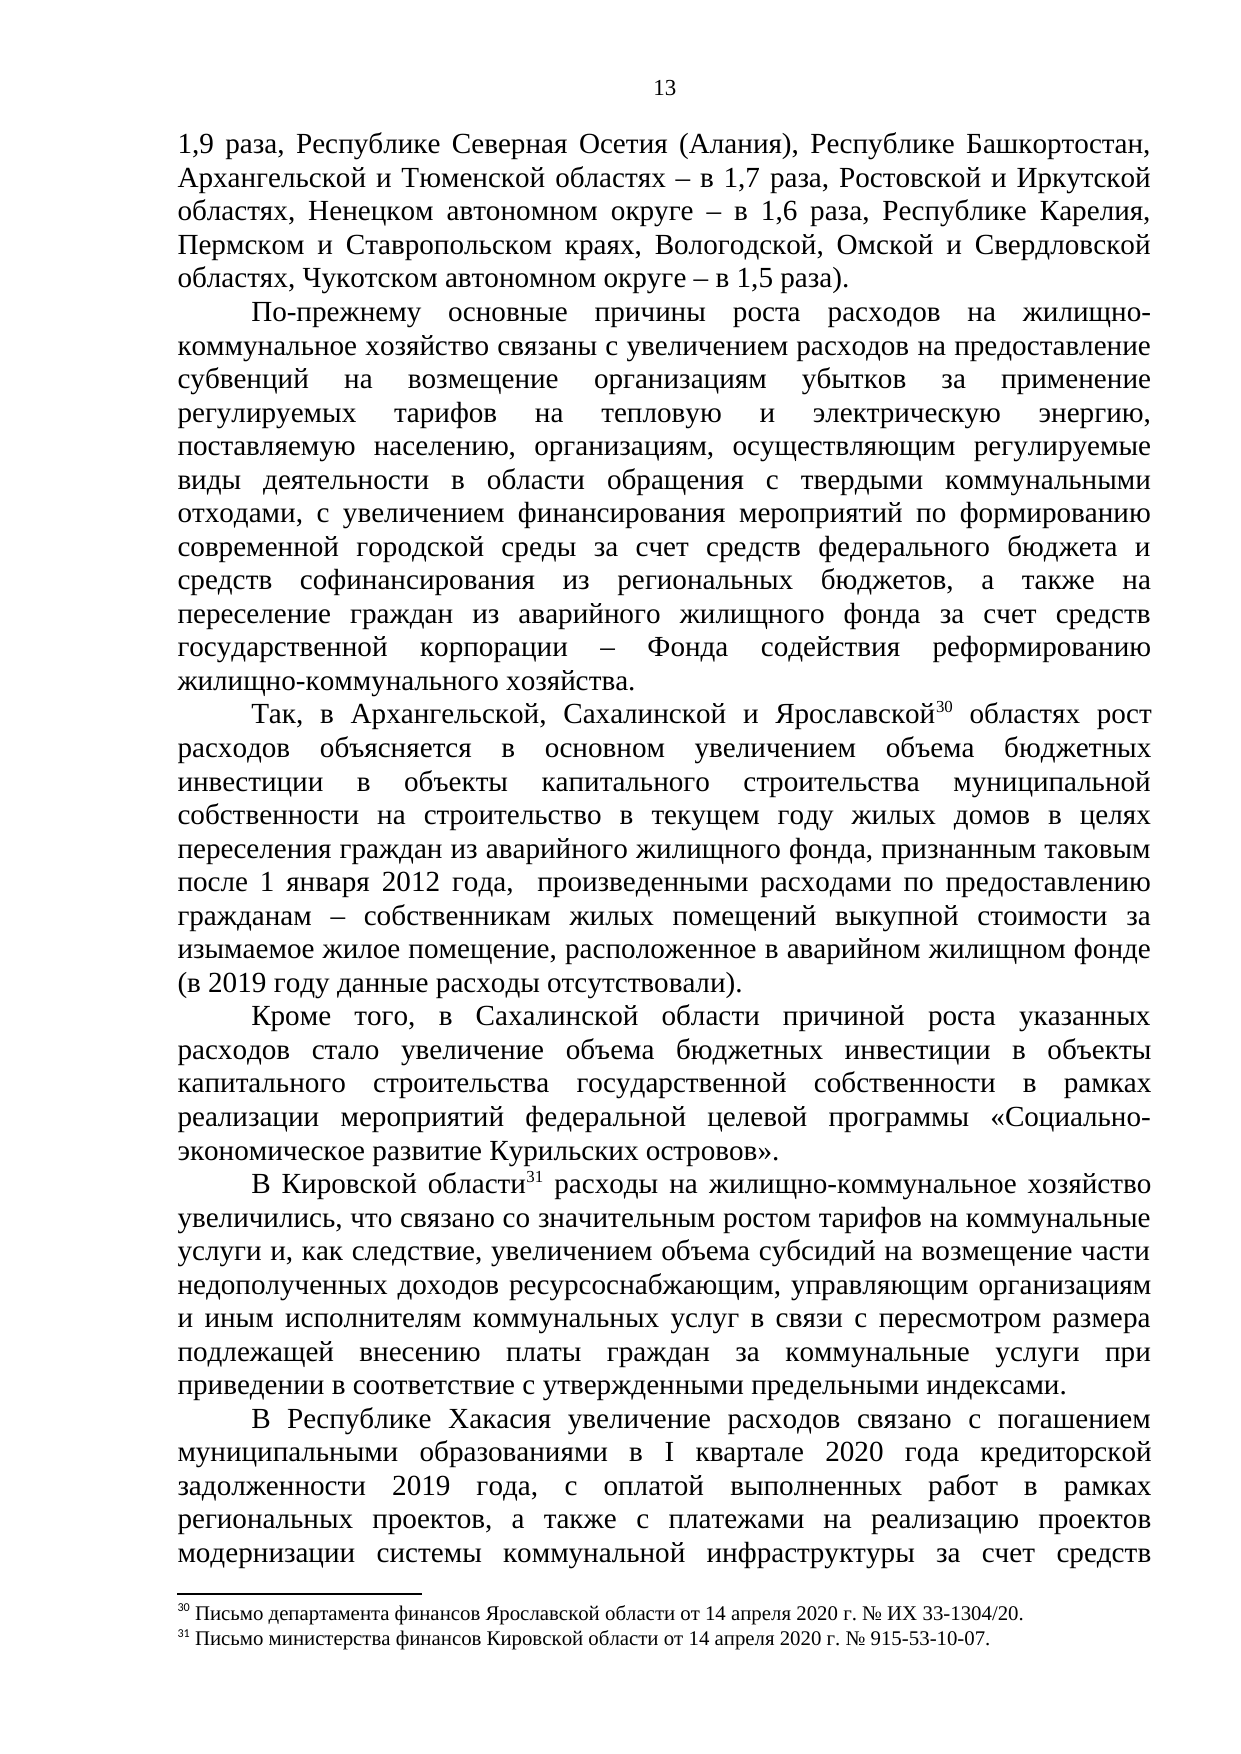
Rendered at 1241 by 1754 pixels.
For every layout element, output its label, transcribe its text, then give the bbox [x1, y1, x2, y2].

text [177, 126, 1152, 294]
text Кроме того, в Сахалинской области причиной роста указанных расходов стало увеличение объема бюджетных инвестиции в объекты капитального строительства государственной собственности в рамках реализации мероприятий федеральной целевой программы «Социально-экономическое развитие Курильских островов». [177, 998, 1152, 1166]
text В Кировской области расходы на жилищно-коммунальное хозяйство увеличились, что связано со значительным ростом тарифов на коммунальные услуги и, как следствие, увеличением объема субсидий на возмещение части недополученных доходов ресурсоснабжающим, управляющим организациям и иным исполнителям коммунальных услуг в связи с пересмотром размера подлежащей внесению платы граждан за коммунальные услуги при приведении в соответствие с утвержденными предельными индексами. [177, 1166, 1152, 1401]
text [177, 1401, 1152, 1569]
text По-прежнему основные причины роста расходов на жилищно-коммунальное хозяйство связаны с увеличением расходов на предоставление субвенций на возмещение организациям убытков за применение регулируемых тарифов на тепловую и электрическую энергию, поставляемую населению, организациям, осуществляющим регулируемые виды деятельности в области обращения с твердыми коммунальными отходами, с увеличением финансирования мероприятий по формированию современной городской среды за счет средств федерального бюджета и средств софинансирования из региональных бюджетов, а также на переселение граждан из аварийного жилищного фонда за счет средств государственной корпорации – Фонда содействия реформированию жилищно-коммунального хозяйства. [177, 294, 1152, 697]
text Так, в Архангельской, Сахалинской и Ярославской областях рост расходов объясняется в основном увеличением объема бюджетных инвестиции в объекты капитального строительства муниципальной собственности на строительство в текущем году жилых домов в целях переселения граждан из аварийного жилищного фонда, признанным таковым после 1 января 2012 года, произведенными расходами по предоставлению гражданам – собственникам жилых помещений выкупной стоимости за изымаемое жилое помещение, расположенное в аварийном жилищном фонде (в 2019 году данные расходы отсутствовали). [177, 697, 1152, 998]
